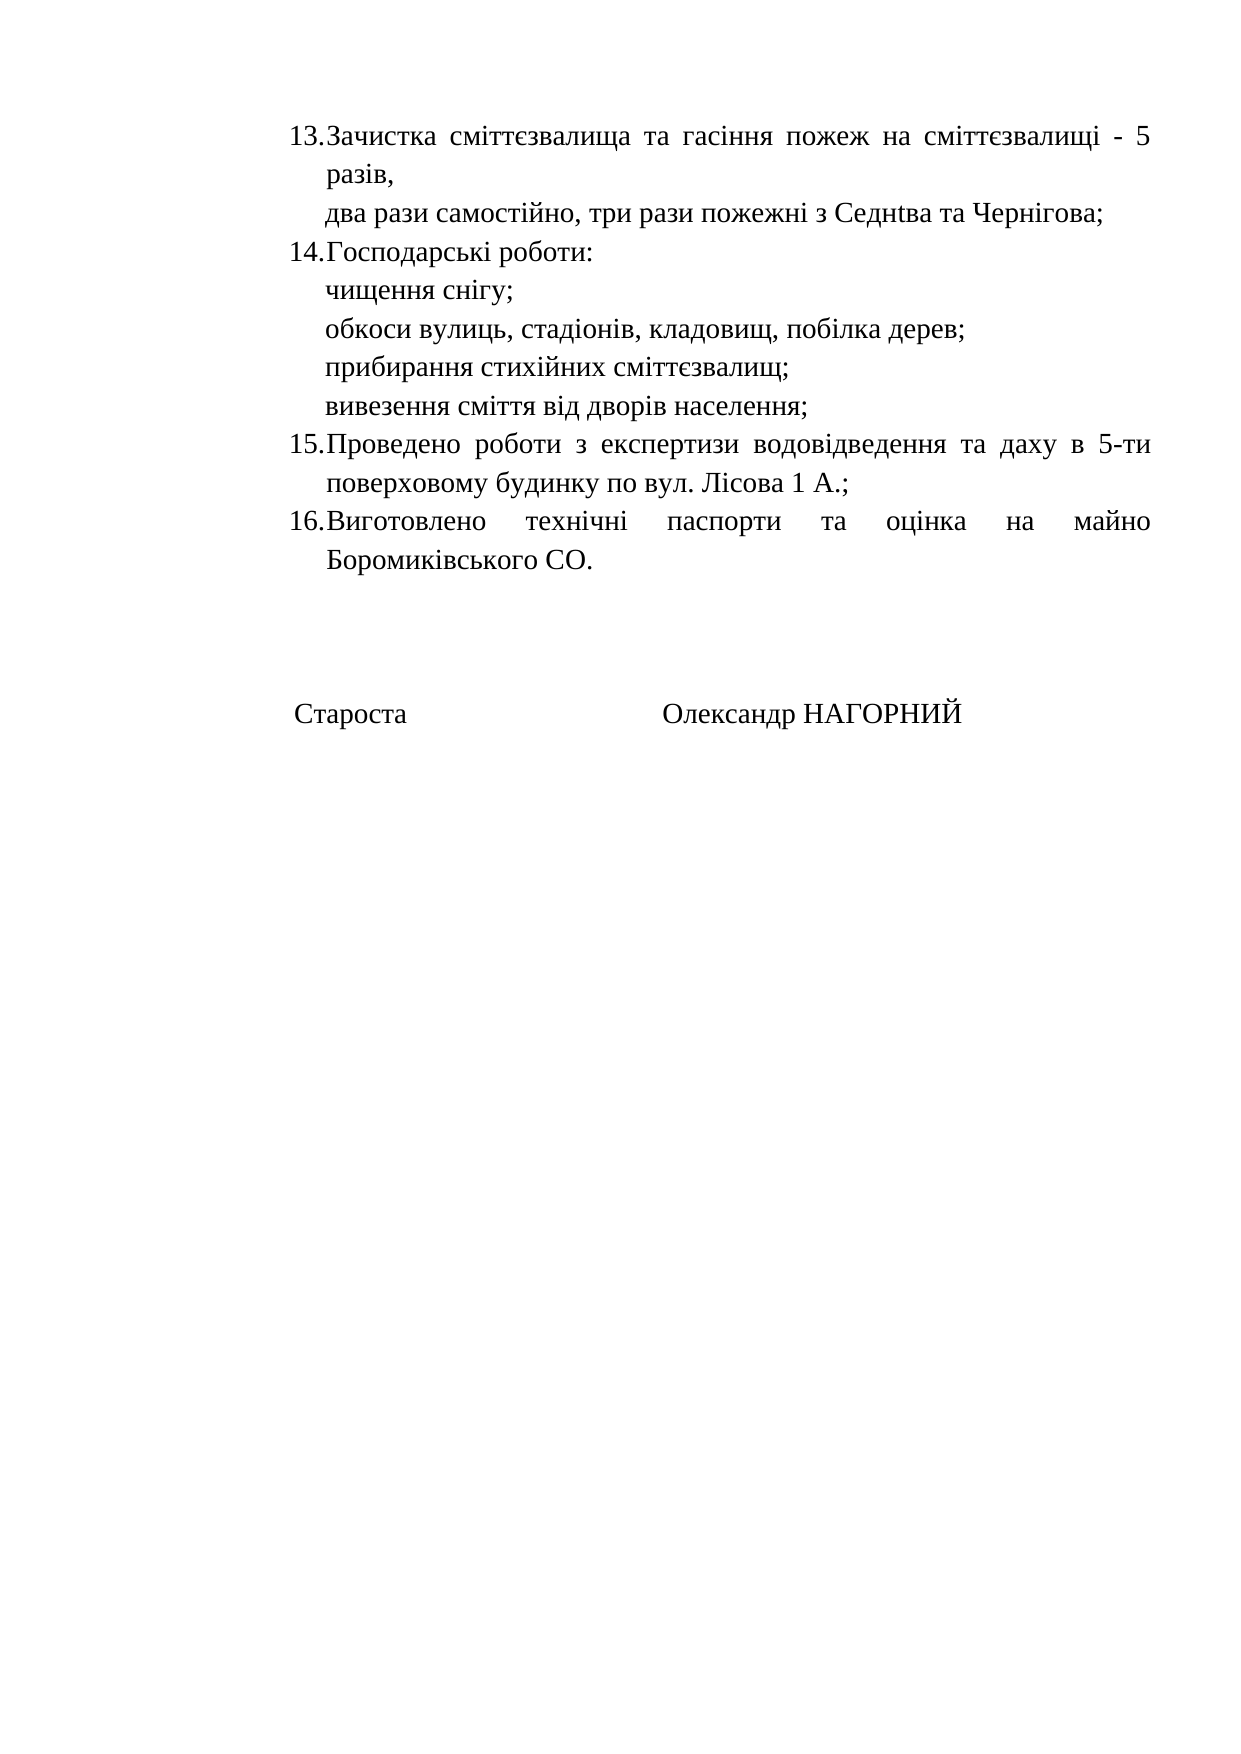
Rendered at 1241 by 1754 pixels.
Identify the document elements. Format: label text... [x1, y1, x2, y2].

list обкоси вулиць, стадіонів, кладовищ, побілка дерев; [288, 311, 1152, 344]
text Староста Олександр НАГОРНИЙ [177, 696, 1152, 730]
list Господарські роботи: [288, 234, 1152, 267]
list Виготовлено технічні паспорти та оцінка на майно Боромиківського СО. [288, 503, 1152, 576]
list прибирання стихійних сміттєзвалищ; [288, 349, 1152, 383]
list вивезення сміття від дворів населення; [288, 388, 1152, 421]
list Зачистка сміттєзвалища та гасіння пожеж на сміттєзвалищі - 5 разів, [288, 118, 1152, 190]
list Проведено роботи з експертизи водовідведення та даху в 5-ти поверховому будинку по вул. Лісова 1 А.; [288, 426, 1152, 498]
list чищення снігу; [288, 272, 1152, 306]
list два рази самостійно, три рази пожежні з Седнtва та Чернігова; [288, 195, 1152, 229]
